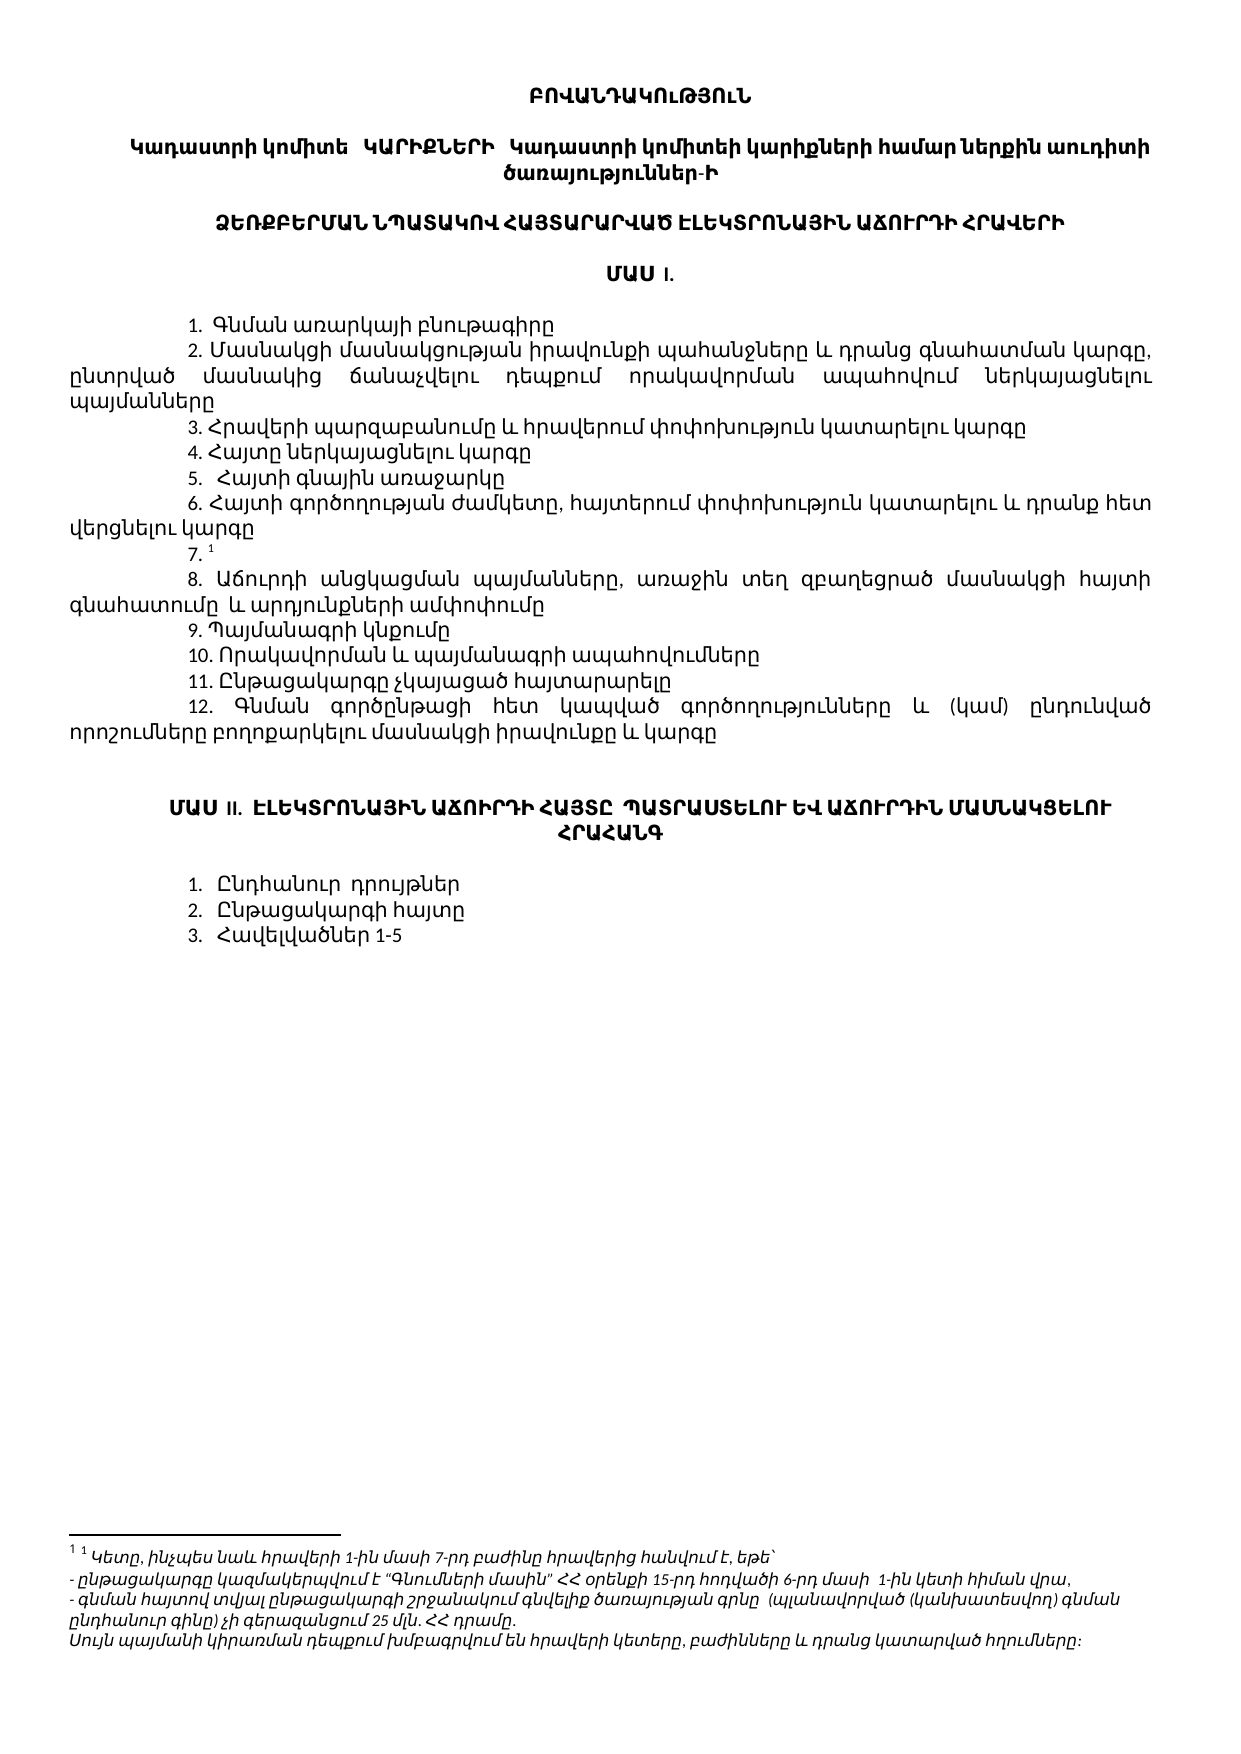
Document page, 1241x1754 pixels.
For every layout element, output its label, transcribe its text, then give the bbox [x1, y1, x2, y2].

text ԲՈՎԱՆԴԱԿՈւԹՅՈւՆ [69, 83, 1152, 109]
text 10. Որակավորման և պայմանագրի ապահովումները [69, 643, 1152, 668]
text 5. Հայտի գնային առաջարկը [69, 465, 1152, 490]
text 2. Մասնակցի մասնակցության իրավունքի պահանջները և դրանց գնահատման կարգը, ընտրված մասնակից ճանաչվելու դեպքում որակավորման ապահովում ներկայացնելու պայմանները [69, 338, 1152, 414]
text 3. Հավելվածներ 1-5 [69, 922, 1152, 948]
text 1. Գնման առարկայի բնութագիրը [69, 312, 1152, 338]
text 2. Ընթացակարգի հայտը [69, 897, 1152, 922]
text ՄԱՍ II. ԷԼԵԿՏՐՈՆԱՅԻՆ ԱՃՈԻՐԴԻ ՀԱՅՏԸ ՊԱՏՐԱՍՏԵԼՈՒ ԵՎ ԱՃՈՒՐԴԻՆ ՄԱՍՆԱԿՑԵԼՈՒ ՀՐԱՀԱՆԳ [69, 795, 1152, 846]
text 4. Հայտը ներկայացնելու կարգը [69, 439, 1152, 465]
text ՄԱՍ I. [69, 261, 1152, 287]
text 9. Պայմանագրի կնքումը [69, 617, 1152, 643]
text 11. Ընթացակարգը չկայացած հայտարարելը [69, 668, 1152, 693]
text 3. Հրավերի պարզաբանումը և հրավերում փոփոխություն կատարելու կարգը [69, 414, 1152, 439]
text 8. Աճուրդի անցկացման պայմանները, առաջին տեղ զբաղեցրած մասնակցի հայտի գնահատումը և արդյունքների ամփոփումը [69, 566, 1152, 617]
text 6. Հայտի գործողության ժամկետը, հայտերում փոփոխություն կատարելու և դրանք հետ վերցնելու կարգը [69, 490, 1152, 541]
text 7. [69, 541, 1152, 566]
text 12. Գնման գործընթացի հետ կապված գործողությունները և (կամ) ընդունված որոշումները բողոքարկելու մասնակցի իրավունքը և կարգը [69, 693, 1152, 744]
text 1. Ընդհանուր դրույթներ [69, 871, 1152, 897]
text Կադաստրի կոմիտե ԿԱՐԻՔՆԵՐԻ Կադաստրի կոմիտեի կարիքների համար ներքին աուդիտի ծառայություններ-Ի [69, 134, 1152, 185]
text ՁԵՌՔԲԵՐՄԱՆ ՆՊԱՏԱԿՈՎ ՀԱՅՏԱՐԱՐՎԱԾ ԷԼԵԿՏՐՈՆԱՅԻՆ ԱՃՈՒՐԴԻ ՀՐԱՎԵՐԻ [69, 211, 1152, 236]
